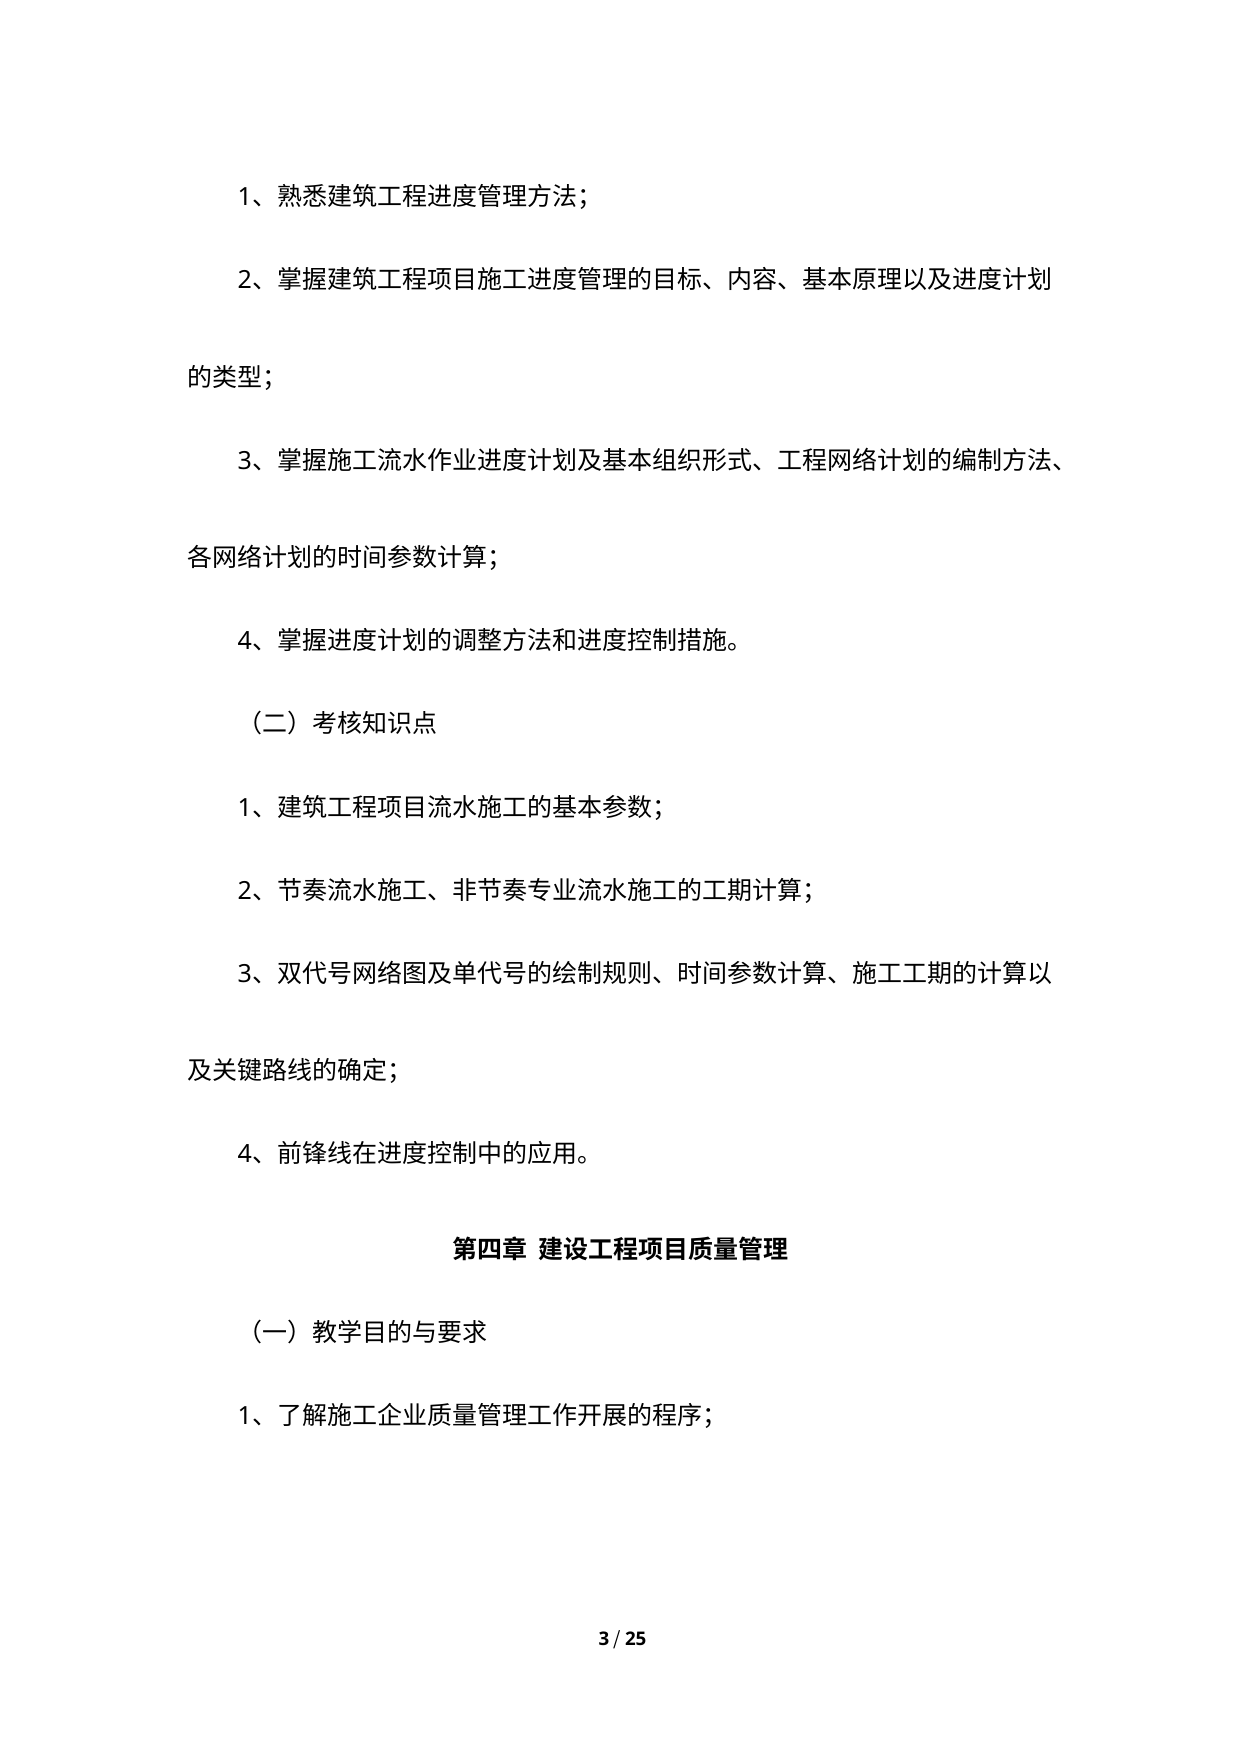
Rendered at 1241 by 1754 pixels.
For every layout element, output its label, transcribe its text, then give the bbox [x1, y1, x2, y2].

text 2、掌握建筑工程项目施工进度管理的目标、内容、基本原理以及进度计划的类型； [187, 245, 1053, 408]
text （一）教学目的与要求 [187, 1298, 1053, 1363]
text 1、建筑工程项目流水施工的基本参数； [187, 773, 1053, 838]
text 2、节奏流水施工、非节奏专业流水施工的工期计算； [187, 856, 1053, 921]
text 第四章 建设工程项目质量管理 [187, 1215, 1053, 1280]
text 1、熟悉建筑工程进度管理方法； [187, 162, 1053, 227]
text 4、掌握进度计划的调整方法和进度控制措施。 [187, 606, 1053, 671]
text 4、前锋线在进度控制中的应用。 [187, 1119, 1053, 1184]
text 3、掌握施工流水作业进度计划及基本组织形式、工程网络计划的编制方法、各网络计划的时间参数计算； [187, 426, 1053, 588]
text 1、了解施工企业质量管理工作开展的程序； [187, 1381, 1053, 1446]
text 3、双代号网络图及单代号的绘制规则、时间参数计算、施工工期的计算以及关键路线的确定； [187, 939, 1053, 1101]
text （二）考核知识点 [187, 689, 1053, 754]
